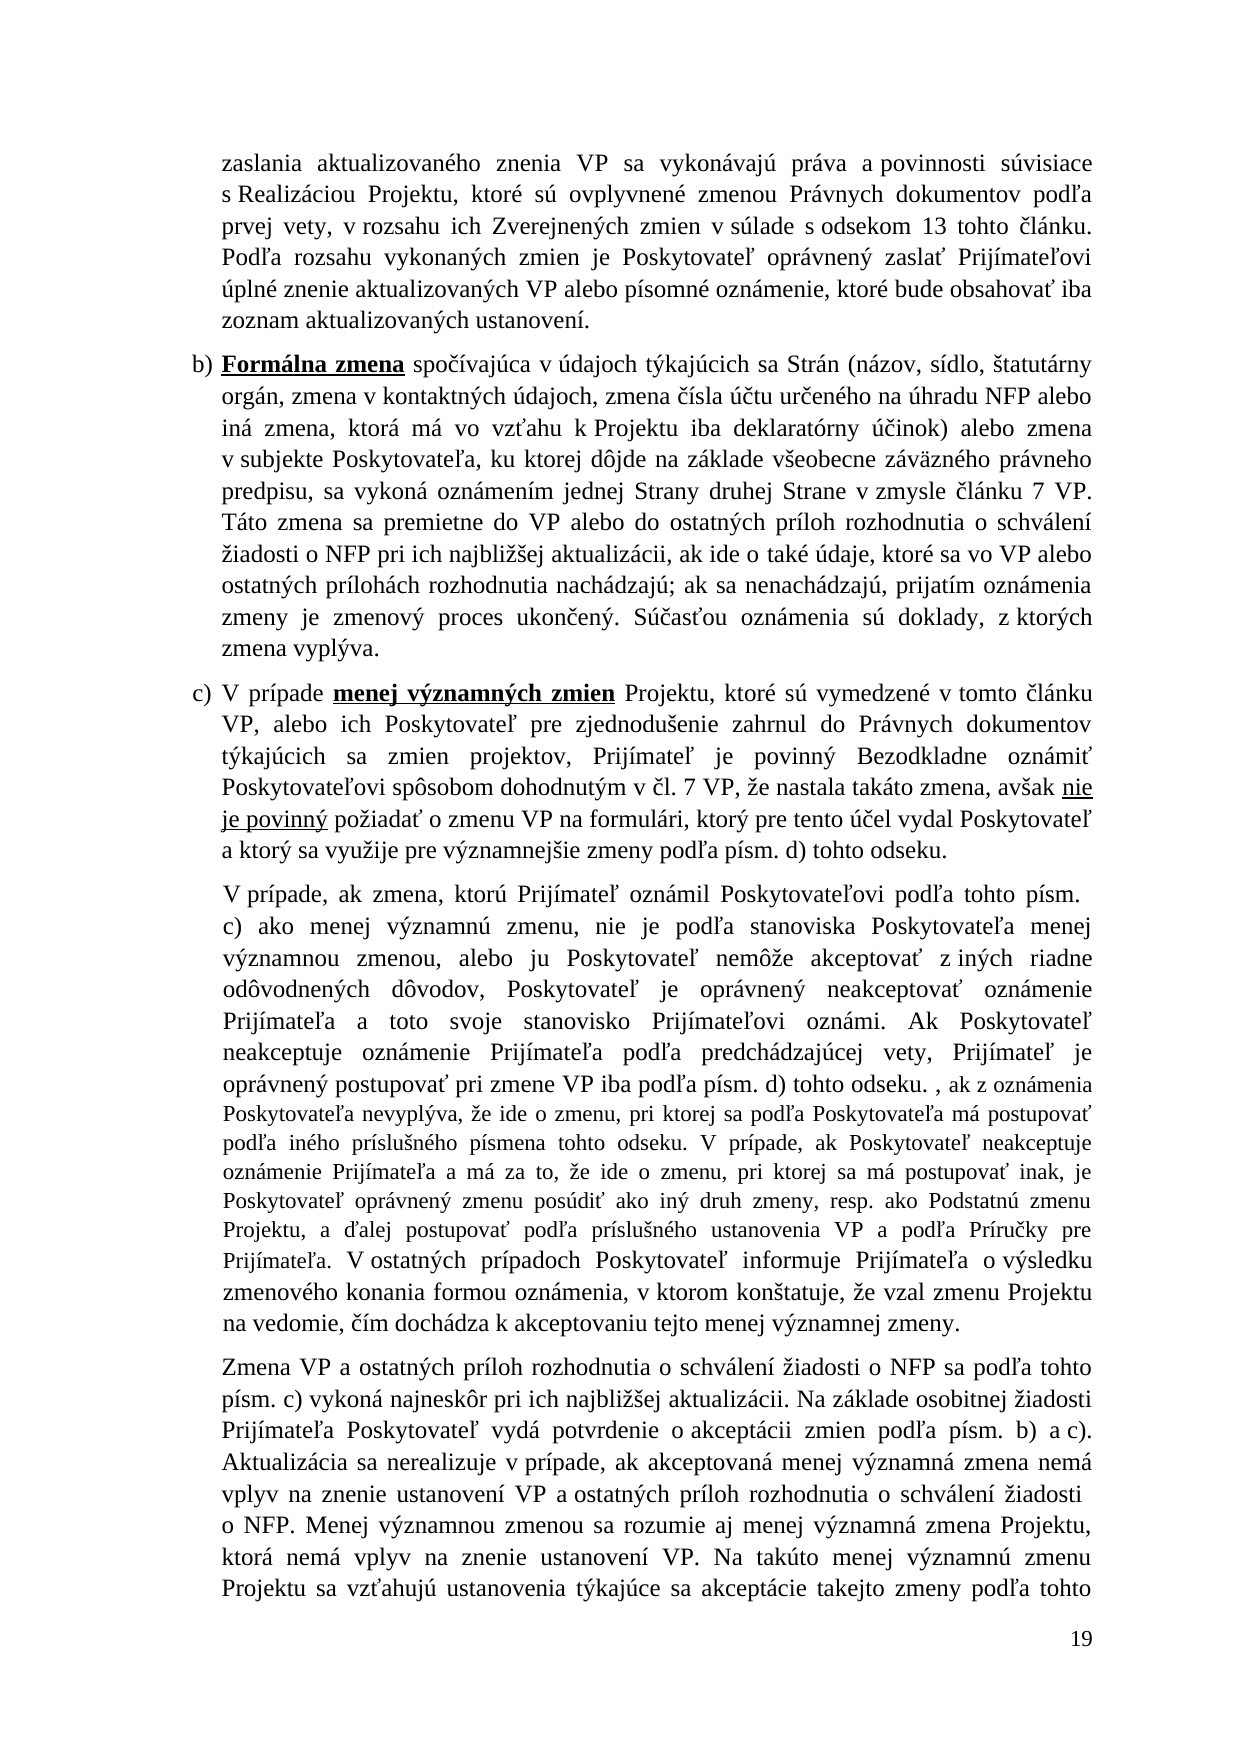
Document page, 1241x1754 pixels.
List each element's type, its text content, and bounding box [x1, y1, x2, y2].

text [221, 1352, 1093, 1602]
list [192, 148, 1093, 334]
list V prípade menej významných zmien Projektu, ktoré sú vymedzené v tomto článku VP, alebo ich Poskytovateľ pre zjednodušenie zahrnul do Právnych dokumentov týkajúcich sa zmien projektov, Prijímateľ je povinný Bezodkladne oznámiť Poskytovateľovi spôsobom dohodnutým v čl. 7 VP, že nastala takáto zmena, avšak nie je povinný požiadať o zmenu VP na formulári, ktorý pre tento účel vydal Poskytovateľ a ktorý sa využije pre významnejšie zmeny podľa písm. d) tohto odseku. [192, 678, 1093, 864]
text V prípade, ak zmena, ktorú Prijímateľ oznámil Poskytovateľovi podľa tohto písm. c) ako menej významnú zmenu, nie je podľa stanoviska Poskytovateľa menej významnou zmenou, alebo ju Poskytovateľ nemôže akceptovať z iných riadne odôvodnených dôvodov, Poskytovateľ je oprávnený neakceptovať oznámenie Prijímateľa a toto svoje stanovisko Prijímateľovi oznámi. Ak Poskytovateľ neakceptuje oznámenie Prijímateľa podľa predchádzajúcej vety, Prijímateľ je oprávnený postupovať pri zmene VP iba podľa písm. d) tohto odseku. , ak z oznámenia Poskytovateľa nevyplýva, že ide o zmenu, pri ktorej sa podľa Poskytovateľa má postupovať podľa iného príslušného písmena tohto odseku. V prípade, ak Poskytovateľ neakceptuje oznámenie Prijímateľa a má za to, že ide o zmenu, pri ktorej sa má postupovať inak, je Poskytovateľ oprávnený zmenu posúdiť ako iný druh zmeny, resp. ako Podstatnú zmenu Projektu, a ďalej postupovať podľa príslušného ustanovenia VP a podľa Príručky pre Prijímateľa. V ostatných prípadoch Poskytovateľ informuje Prijímateľa o výsledku zmenového konania formou oznámenia, v ktorom konštatuje, že vzal zmenu Projektu na vedomie, čím dochádza k akceptovaniu tejto menej významnej zmeny. [223, 879, 1093, 1337]
list Formálna zmena spočívajúca v údajoch týkajúcich sa Strán (názov, sídlo, štatutárny orgán, zmena v kontaktných údajoch, zmena čísla účtu určeného na úhradu NFP alebo iná zmena, ktorá má vo vzťahu k Projektu iba deklaratórny účinok) alebo zmena v subjekte Poskytovateľa, ku ktorej dôjde na základe všeobecne záväzného právneho predpisu, sa vykoná oznámením jednej Strany druhej Strane v zmysle článku 7 VP. Táto zmena sa premietne do VP alebo do ostatných príloh rozhodnutia o schválení žiadosti o NFP pri ich najbližšej aktualizácii, ak ide o také údaje, ktoré sa vo VP alebo ostatných prílohách rozhodnutia nachádzajú; ak sa nenachádzajú, prijatím oznámenia zmeny je zmenový proces ukončený. Súčasťou oznámenia sú doklady, z ktorých zmena vyplýva. [192, 349, 1093, 662]
